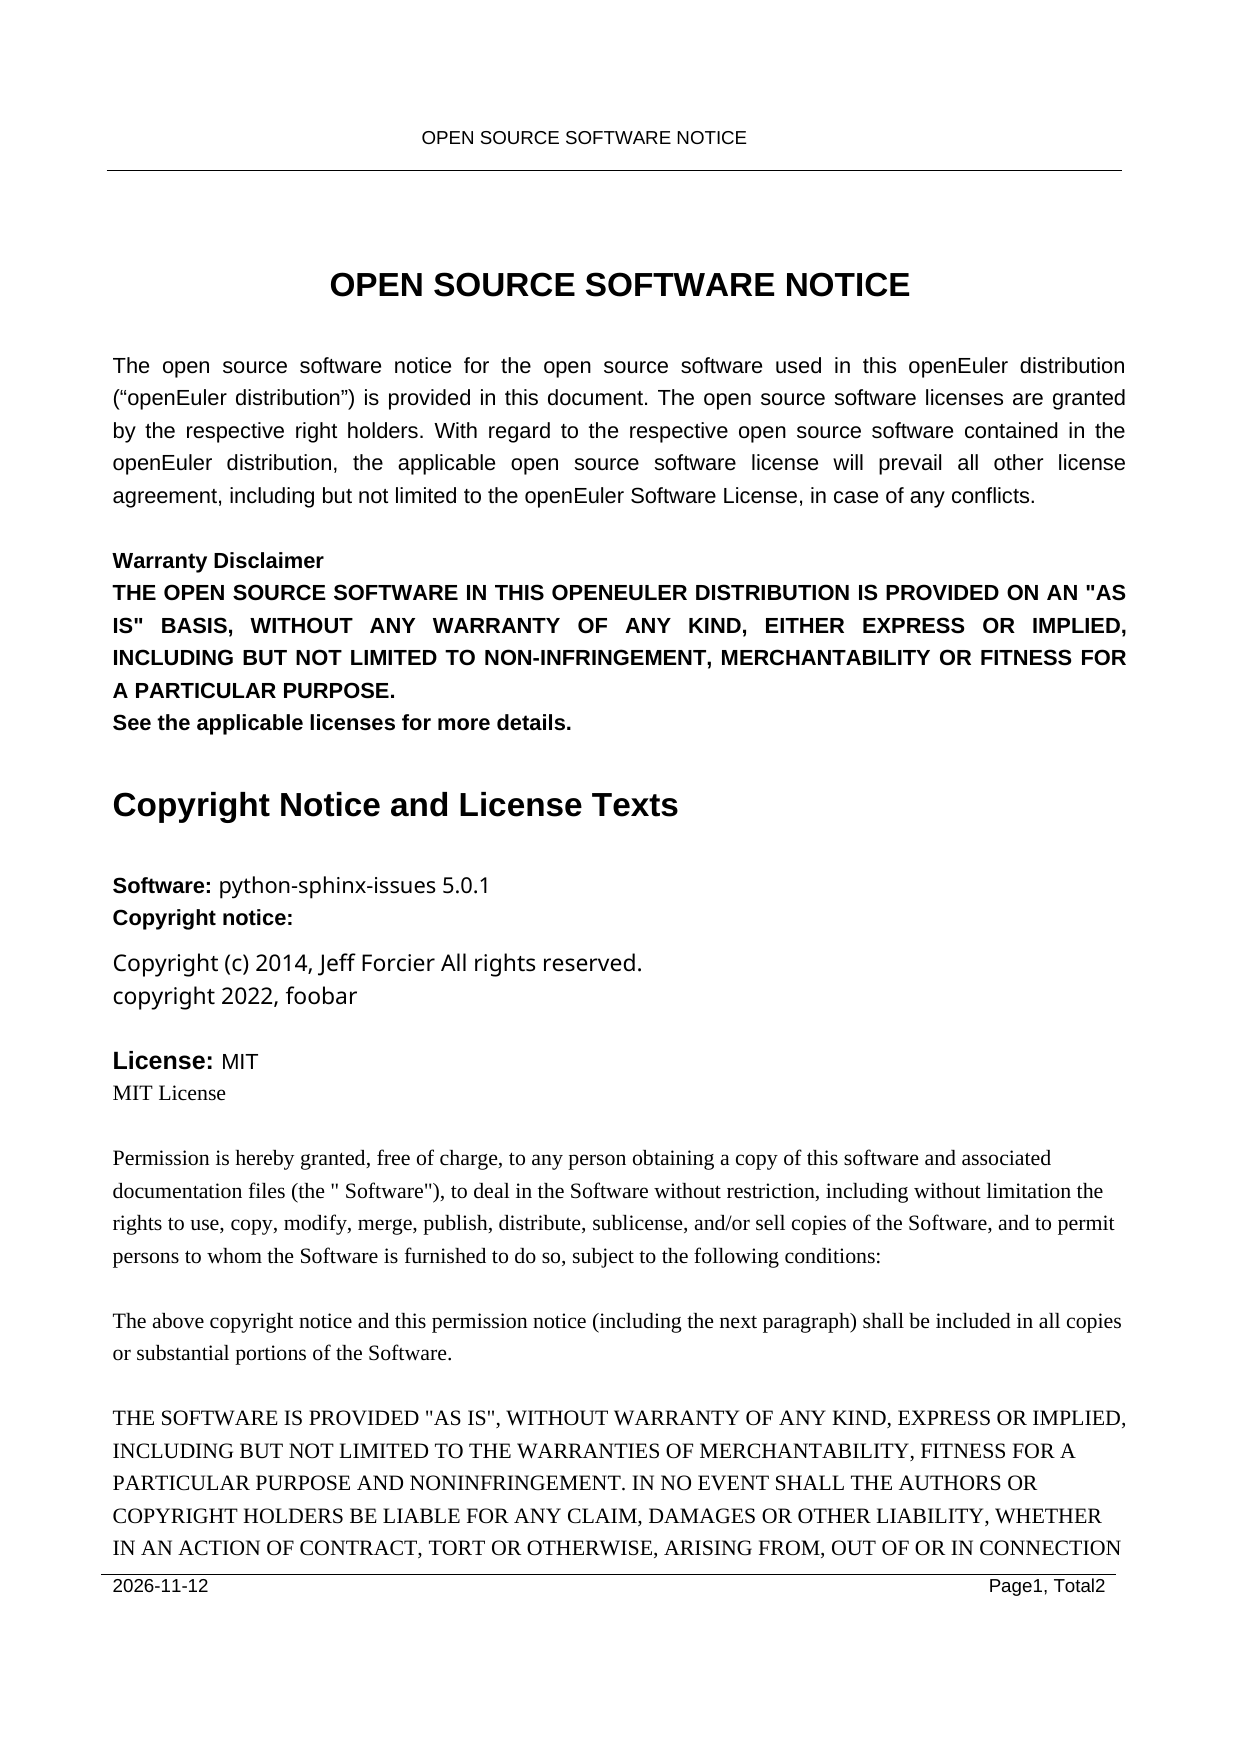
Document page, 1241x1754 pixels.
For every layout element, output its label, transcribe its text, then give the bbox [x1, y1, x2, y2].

text License: MIT [112, 1044, 1128, 1077]
text OPEN SOURCE SOFTWARE NOTICE [112, 251, 1128, 316]
text Copyright notice: [112, 901, 1128, 934]
text THE OPEN SOURCE SOFTWARE IN THIS OPENEULER DISTRIBUTION IS PROVIDED ON AN "AS IS" BASIS, WITHOUT ANY WARRANTY OF ANY KIND, EITHER EXPRESS OR IMPLIED, INCLUDING BUT NOT LIMITED TO NON-INFRINGEMENT, MERCHANTABILITY OR FITNESS FOR A PARTICULAR PURPOSE. See the applicable licenses for more details. [112, 576, 1128, 739]
text Copyright (c) 2014, Jeff Forcier All rights reserved. copyright 2022, foobar [112, 947, 1128, 1044]
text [112, 1077, 1128, 1564]
text Warranty Disclaimer [112, 544, 1128, 576]
text Copyright Notice and License Texts [112, 771, 1128, 836]
title Software: python-sphinx-issues 5.0.1 [112, 869, 1128, 901]
text The open source software notice for the open source software used in this openEuler distribution (“openEuler distribution”) is provided in this document. The open source software licenses are granted by the respective right holders. With regard to the respective open source software contained in the openEuler distribution, the applicable open source software license will prevail all other license agreement, including but not limited to the openEuler Software License, in case of any conflicts. [112, 349, 1128, 511]
